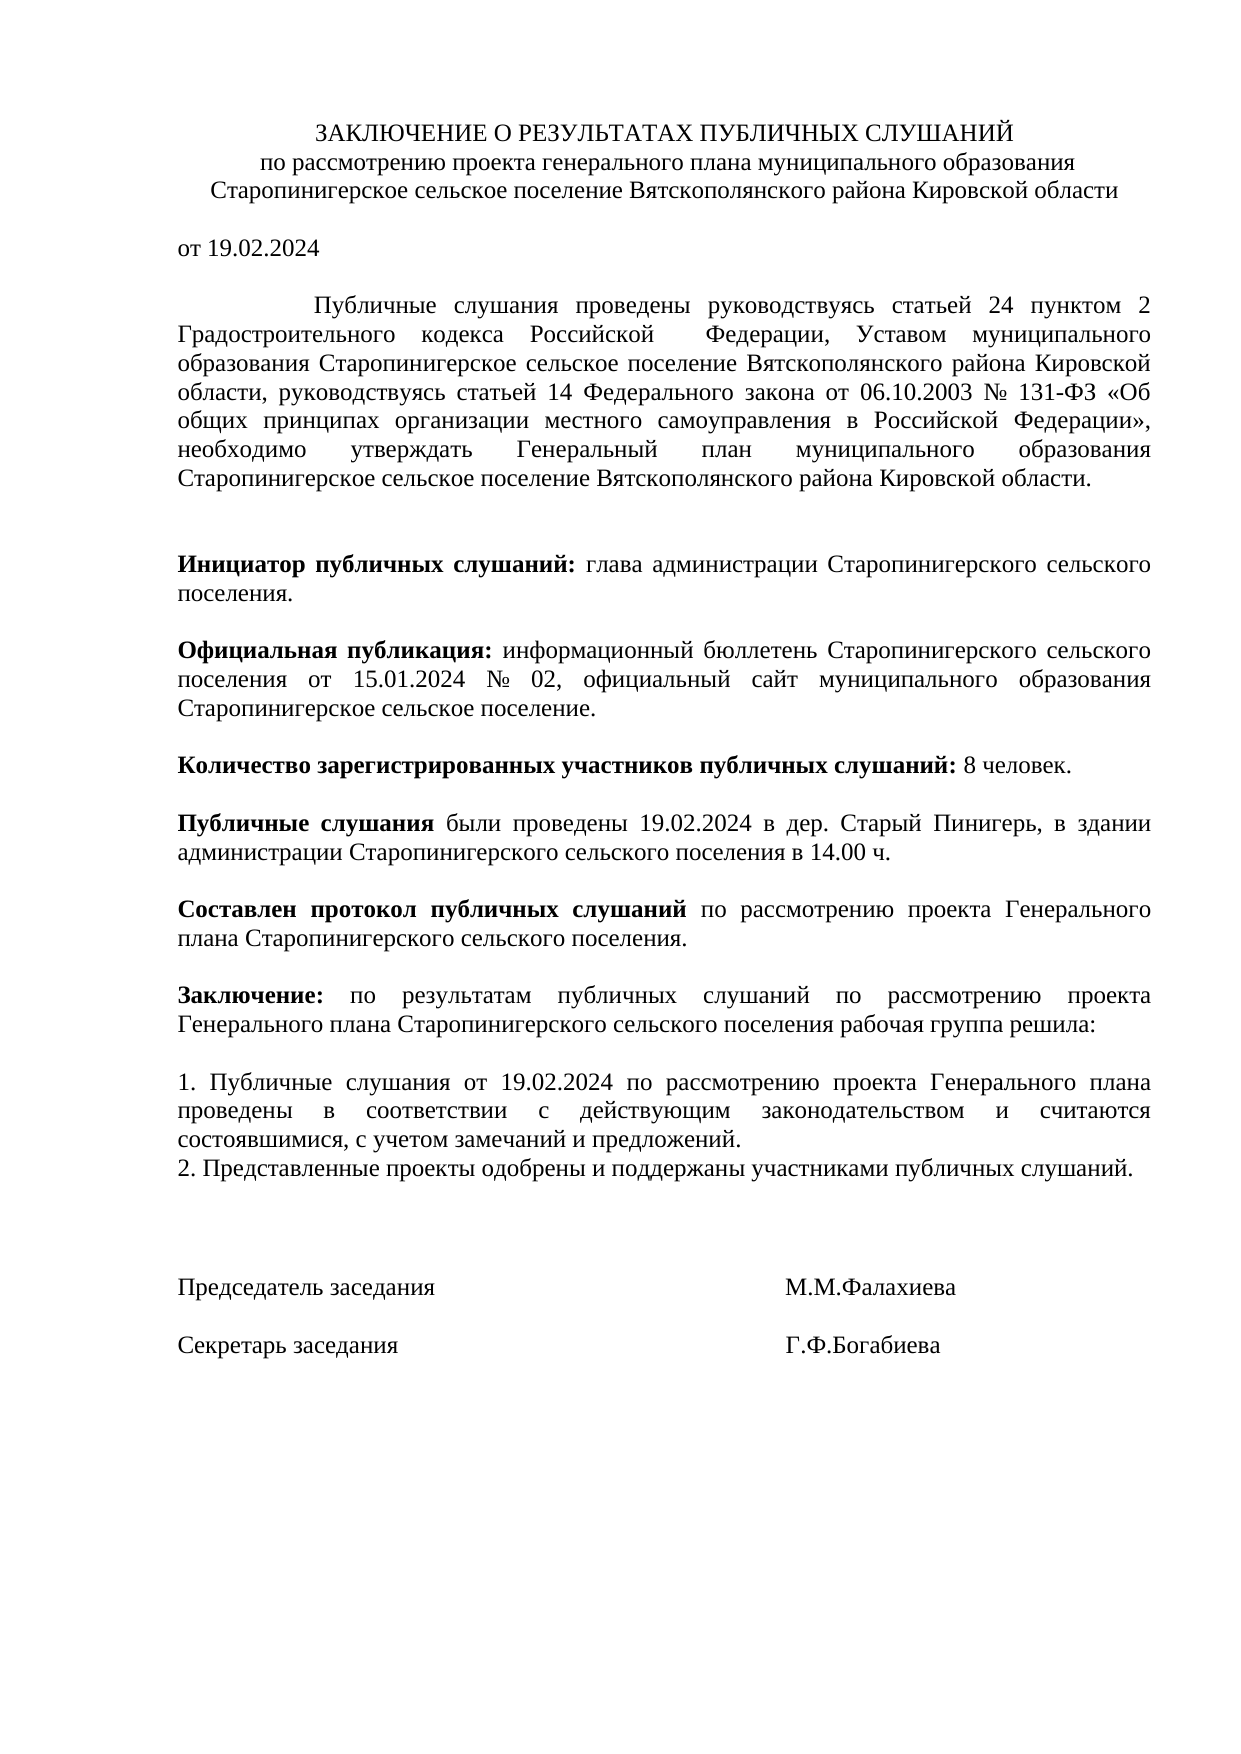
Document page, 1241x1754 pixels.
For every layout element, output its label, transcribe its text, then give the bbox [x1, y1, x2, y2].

text от 19.02.2024 [177, 233, 1152, 262]
text Составлен протокол публичных слушаний по рассмотрению проекта Генерального плана Старопинигерского сельского поселения. [177, 894, 1152, 952]
text Инициатор публичных слушаний: глава администрации Старопинигерского сельского поселения. [177, 549, 1152, 607]
text Публичные слушания проведены руководствуясь статьей 24 пунктом 2 Градостроительного кодекса Российской Федерации, Уставом муниципального образования Старопинигерское сельское поселение Вятскополянского района Кировской области, руководствуясь статьей 14 Федерального закона от 06.10.2003 № 131-ФЗ «Об общих принципах организации местного самоуправления в Российской Федерации», необходимо утверждать Генеральный план муниципального образования Старопинигерское сельское поселение Вятскополянского района Кировской области. [177, 291, 1152, 492]
text Количество зарегистрированных участников публичных слушаний: 8 человек. [177, 751, 1152, 779]
text Секретарь заседания Г.Ф.Богабиева [177, 1330, 1152, 1359]
text Официальная публикация: информационный бюллетень Старопинигерского сельского поселения от 15.01.2024 № 02, официальный сайт муниципального образования Старопинигерское сельское поселение. [177, 636, 1152, 722]
text ЗАКЛЮЧЕНИЕ О РЕЗУЛЬТАТАХ ПУБЛИЧНЫХ СЛУШАНИЙ [177, 118, 1152, 147]
text Председатель заседания М.М.Фалахиева [177, 1272, 1152, 1301]
text 1. Публичные слушания от 19.02.2024 по рассмотрению проекта Генерального плана проведены в соответствии с действующим законодательством и считаются состоявшимися, с учетом замечаний и предложений. [177, 1067, 1152, 1153]
text по рассмотрению проекта генерального плана муниципального образования Старопинигерское сельское поселение Вятскополянского района Кировской области [177, 147, 1152, 204]
text Заключение: по результатам публичных слушаний по рассмотрению проекта Генерального плана Старопинигерского сельского поселения рабочая группа решила: [177, 981, 1152, 1038]
text Публичные слушания были проведены 19.02.2024 в дер. Старый Пинигерь, в здании администрации Старопинигерского сельского поселения в 14.00 ч. [177, 808, 1152, 866]
text 2. Представленные проекты одобрены и поддержаны участниками публичных слушаний. [177, 1153, 1152, 1182]
